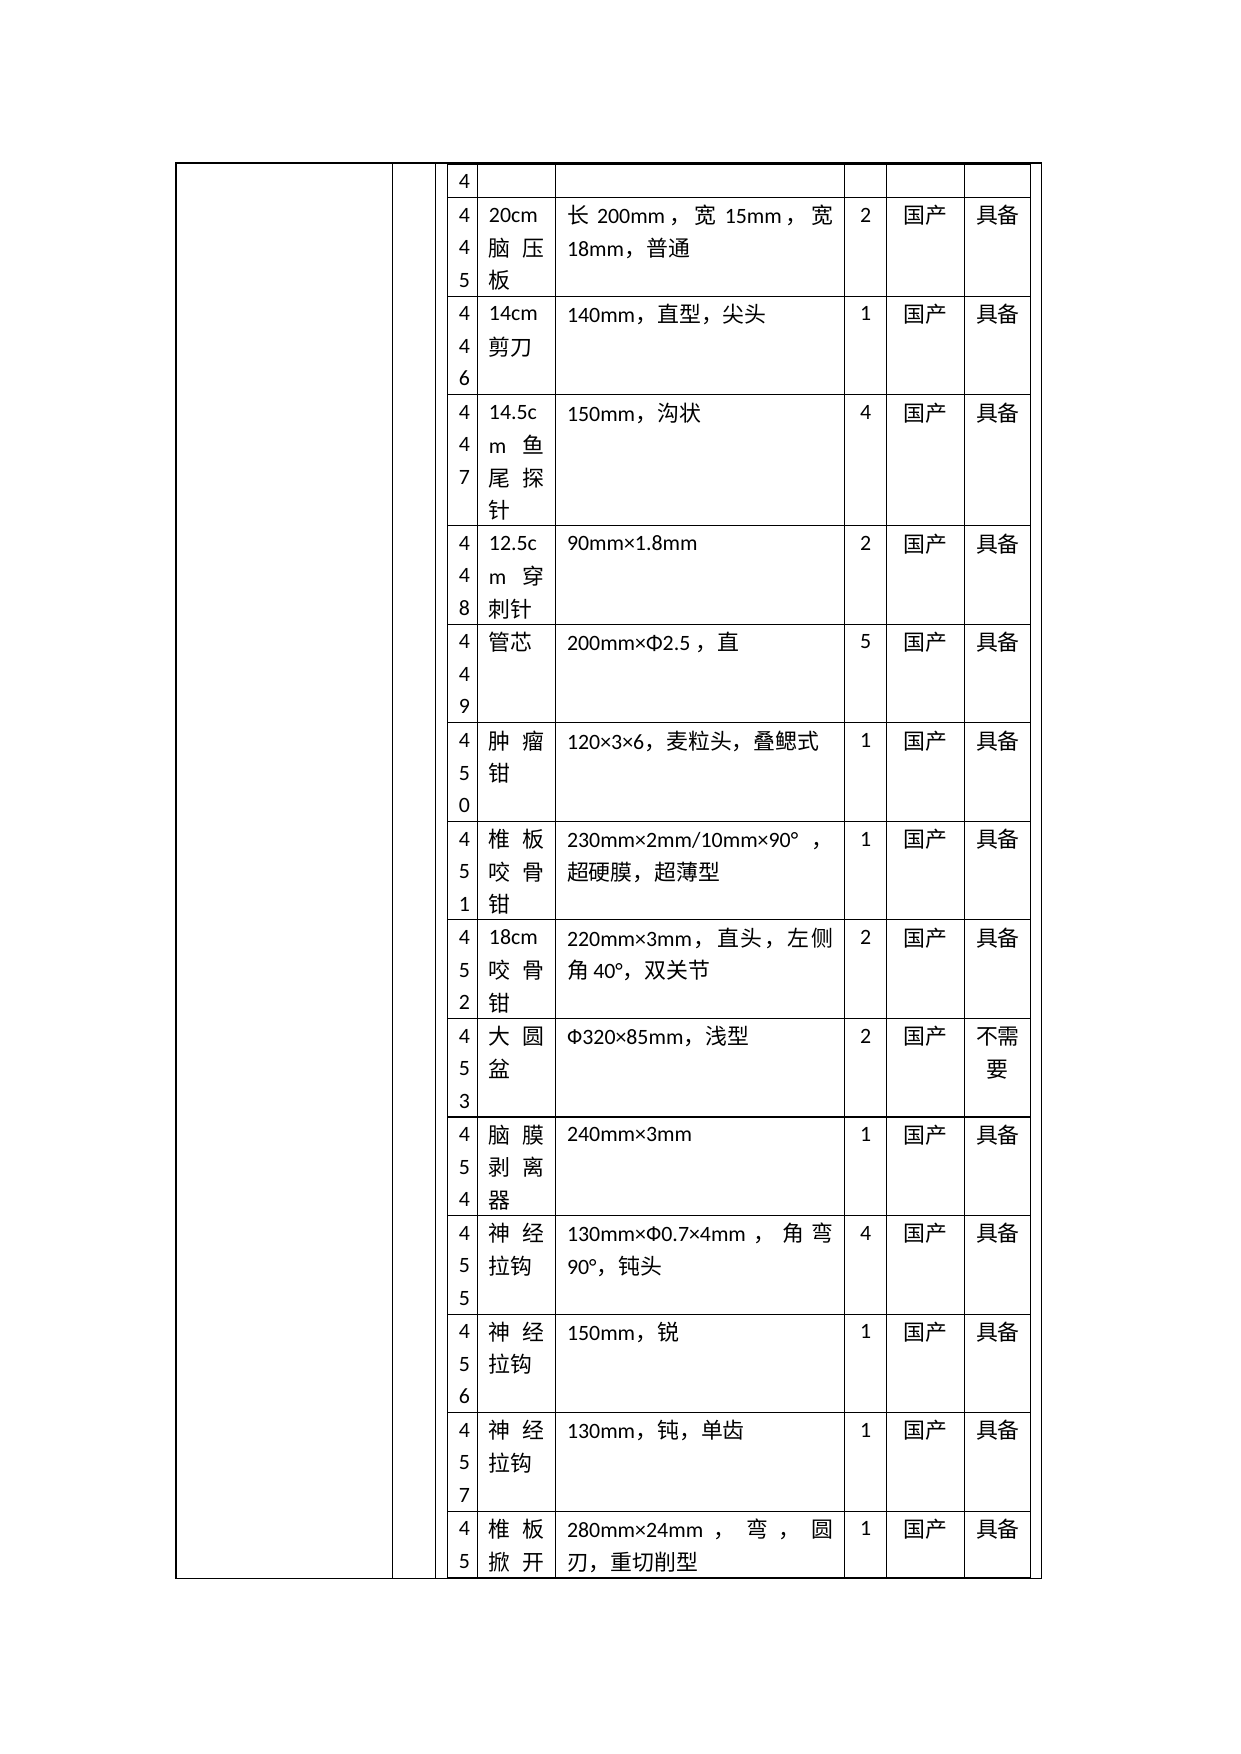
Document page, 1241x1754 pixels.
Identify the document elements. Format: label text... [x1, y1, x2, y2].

table_cell 数量单位：个 注：以上手术器械的材料均为不锈钢或医用高分子材料。 [845, 625, 886, 722]
table_cell 数量单位：个 注：以上手术器械的材料均为不锈钢或医用高分子材料。 [887, 198, 964, 296]
table_cell 数量单位：个 注：以上手术器械的材料均为不锈钢或医用高分子材料。 [887, 625, 964, 722]
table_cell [965, 165, 1030, 197]
table_cell 数量单位：个 注：以上手术器械的材料均为不锈钢或医用高分子材料。 [887, 526, 964, 624]
table_cell 数量单位：个 注：以上手术器械的材料均为不锈钢或医用高分子材料。 [556, 1413, 844, 1511]
table_cell 数量单位：个 注：以上手术器械的材料均为不锈钢或医用高分子材料。 [965, 395, 1030, 525]
table_cell 数量单位：个 注：以上手术器械的材料均为不锈钢或医用高分子材料。 [965, 1118, 1030, 1215]
table_cell 数量单位：个 注：以上手术器械的材料均为不锈钢或医用高分子材料。 [845, 822, 886, 919]
table_cell 数量单位：个 注：以上手术器械的材料均为不锈钢或医用高分子材料。 [845, 1413, 886, 1511]
table_cell 数量单位：个 注：以上手术器械的材料均为不锈钢或医用高分子材料。 [478, 1118, 555, 1215]
table_cell 数量单位：个 注：以上手术器械的材料均为不锈钢或医用高分子材料。 [556, 297, 844, 394]
table_cell 数量单位：个 注：以上手术器械的材料均为不锈钢或医用高分子材料。 [478, 920, 555, 1018]
table_cell 数量单位：个 注：以上手术器械的材料均为不锈钢或医用高分子材料。 [845, 723, 886, 821]
table_cell 数量单位：个 注：以上手术器械的材料均为不锈钢或医用高分子材料。 [845, 1019, 886, 1116]
table_cell 数量单位：个 注：以上手术器械的材料均为不锈钢或医用高分子材料。 [478, 723, 555, 821]
table_cell 数量单位：个 注：以上手术器械的材料均为不锈钢或医用高分子材料。 [887, 1019, 964, 1116]
table_cell 数量单位：个 注：以上手术器械的材料均为不锈钢或医用高分子材料。 [556, 198, 844, 296]
table_cell 数量单位：个 注：以上手术器械的材料均为不锈钢或医用高分子材料。 [845, 1315, 886, 1412]
table_cell 数量单位：个 注：以上手术器械的材料均为不锈钢或医用高分子材料。 [556, 723, 844, 821]
table_cell 1 [393, 164, 435, 1578]
table_cell 数量单位：个 注：以上手术器械的材料均为不锈钢或医用高分子材料。 [478, 395, 555, 525]
table_cell 数量单位：个 注：以上手术器械的材料均为不锈钢或医用高分子材料。 [478, 297, 555, 394]
table_cell 数量单位：个 注：以上手术器械的材料均为不锈钢或医用高分子材料。 [887, 395, 964, 525]
table_cell 数量单位：个 注：以上手术器械的材料均为不锈钢或医用高分子材料。 [965, 1315, 1030, 1412]
table_cell 数量单位：个 注：以上手术器械的材料均为不锈钢或医用高分子材料。 [887, 920, 964, 1018]
table_cell 数量单位：个 注：以上手术器械的材料均为不锈钢或医用高分子材料。 [556, 395, 844, 525]
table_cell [448, 165, 477, 197]
table_cell 数量单位：个 注：以上手术器械的材料均为不锈钢或医用高分子材料。 [965, 1216, 1030, 1314]
table_cell 数量单位：个 注：以上手术器械的材料均为不锈钢或医用高分子材料。 [556, 526, 844, 624]
table_cell 数量单位：个 注：以上手术器械的材料均为不锈钢或医用高分子材料。 [887, 1413, 964, 1511]
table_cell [478, 165, 555, 197]
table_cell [845, 1512, 886, 1577]
table_cell 数量单位：个 注：以上手术器械的材料均为不锈钢或医用高分子材料。 [887, 1118, 964, 1215]
table_cell 数量单位：个 注：以上手术器械的材料均为不锈钢或医用高分子材料。 [965, 920, 1030, 1018]
table_cell 数量单位：个 注：以上手术器械的材料均为不锈钢或医用高分子材料。 [887, 723, 964, 821]
table_cell 数量单位：个 注：以上手术器械的材料均为不锈钢或医用高分子材料。 [965, 822, 1030, 919]
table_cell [1031, 164, 1041, 1578]
table_cell 数量单位：个 注：以上手术器械的材料均为不锈钢或医用高分子材料。 [478, 1413, 555, 1511]
table_cell 数量单位：个 注：以上手术器械的材料均为不锈钢或医用高分子材料。 [556, 1216, 844, 1314]
table_cell 数量单位：个 注：以上手术器械的材料均为不锈钢或医用高分子材料。 [845, 1216, 886, 1314]
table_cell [556, 165, 844, 197]
table_cell 数量单位：个 注：以上手术器械的材料均为不锈钢或医用高分子材料。 [478, 822, 555, 919]
table_cell 数量单位：个 注：以上手术器械的材料均为不锈钢或医用高分子材料。 [887, 1315, 964, 1412]
table_cell 数量单位：个 注：以上手术器械的材料均为不锈钢或医用高分子材料。 [965, 1413, 1030, 1511]
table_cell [436, 164, 447, 1578]
table_cell 数量单位：个 注：以上手术器械的材料均为不锈钢或医用高分子材料。 [845, 297, 886, 394]
table_cell 数量单位：个 注：以上手术器械的材料均为不锈钢或医用高分子材料。 [478, 1315, 555, 1412]
table_cell [177, 164, 392, 1578]
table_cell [556, 1512, 844, 1577]
table_cell 数量单位：个 注：以上手术器械的材料均为不锈钢或医用高分子材料。 [965, 526, 1030, 624]
table_cell 数量单位：个 注：以上手术器械的材料均为不锈钢或医用高分子材料。 [556, 1118, 844, 1215]
table_cell 数量单位：个 注：以上手术器械的材料均为不锈钢或医用高分子材料。 [845, 526, 886, 624]
table_cell 数量单位：个 注：以上手术器械的材料均为不锈钢或医用高分子材料。 [887, 297, 964, 394]
table_cell 数量单位：个 注：以上手术器械的材料均为不锈钢或医用高分子材料。 [845, 1118, 886, 1215]
table_cell 数量单位：个 注：以上手术器械的材料均为不锈钢或医用高分子材料。 [887, 822, 964, 919]
table_cell 数量单位：个 注：以上手术器械的材料均为不锈钢或医用高分子材料。 [556, 920, 844, 1018]
table_cell 数量单位：个 注：以上手术器械的材料均为不锈钢或医用高分子材料。 [965, 723, 1030, 821]
table_cell 数量单位：个 注：以上手术器械的材料均为不锈钢或医用高分子材料。 [845, 198, 886, 296]
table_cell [965, 1512, 1030, 1577]
table_cell 数量单位：个 注：以上手术器械的材料均为不锈钢或医用高分子材料。 [965, 198, 1030, 296]
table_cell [887, 165, 964, 197]
table_cell 数量单位：个 注：以上手术器械的材料均为不锈钢或医用高分子材料。 [965, 1019, 1030, 1116]
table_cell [478, 1512, 555, 1577]
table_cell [845, 165, 886, 197]
table_cell 数量单位：个 注：以上手术器械的材料均为不锈钢或医用高分子材料。 [478, 1019, 555, 1116]
table_cell 数量单位：个 注：以上手术器械的材料均为不锈钢或医用高分子材料。 [478, 198, 555, 296]
table_cell 数量单位：个 注：以上手术器械的材料均为不锈钢或医用高分子材料。 [478, 526, 555, 624]
table_cell 数量单位：个 注：以上手术器械的材料均为不锈钢或医用高分子材料。 [845, 920, 886, 1018]
table_cell 数量单位：个 注：以上手术器械的材料均为不锈钢或医用高分子材料。 [556, 822, 844, 919]
table_cell 数量单位：个 注：以上手术器械的材料均为不锈钢或医用高分子材料。 [556, 1019, 844, 1116]
table_cell 数量单位：个 注：以上手术器械的材料均为不锈钢或医用高分子材料。 [478, 625, 555, 722]
table_cell 数量单位：个 注：以上手术器械的材料均为不锈钢或医用高分子材料。 [556, 1315, 844, 1412]
table_cell 数量单位：个 注：以上手术器械的材料均为不锈钢或医用高分子材料。 [887, 1216, 964, 1314]
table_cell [448, 1512, 477, 1577]
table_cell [887, 1512, 964, 1577]
table_cell 数量单位：个 注：以上手术器械的材料均为不锈钢或医用高分子材料。 [845, 395, 886, 525]
table_cell 数量单位：个 注：以上手术器械的材料均为不锈钢或医用高分子材料。 [556, 625, 844, 722]
table_cell 数量单位：个 注：以上手术器械的材料均为不锈钢或医用高分子材料。 [965, 625, 1030, 722]
table_cell 数量单位：个 注：以上手术器械的材料均为不锈钢或医用高分子材料。 [478, 1216, 555, 1314]
table_cell 数量单位：个 注：以上手术器械的材料均为不锈钢或医用高分子材料。 [965, 297, 1030, 394]
